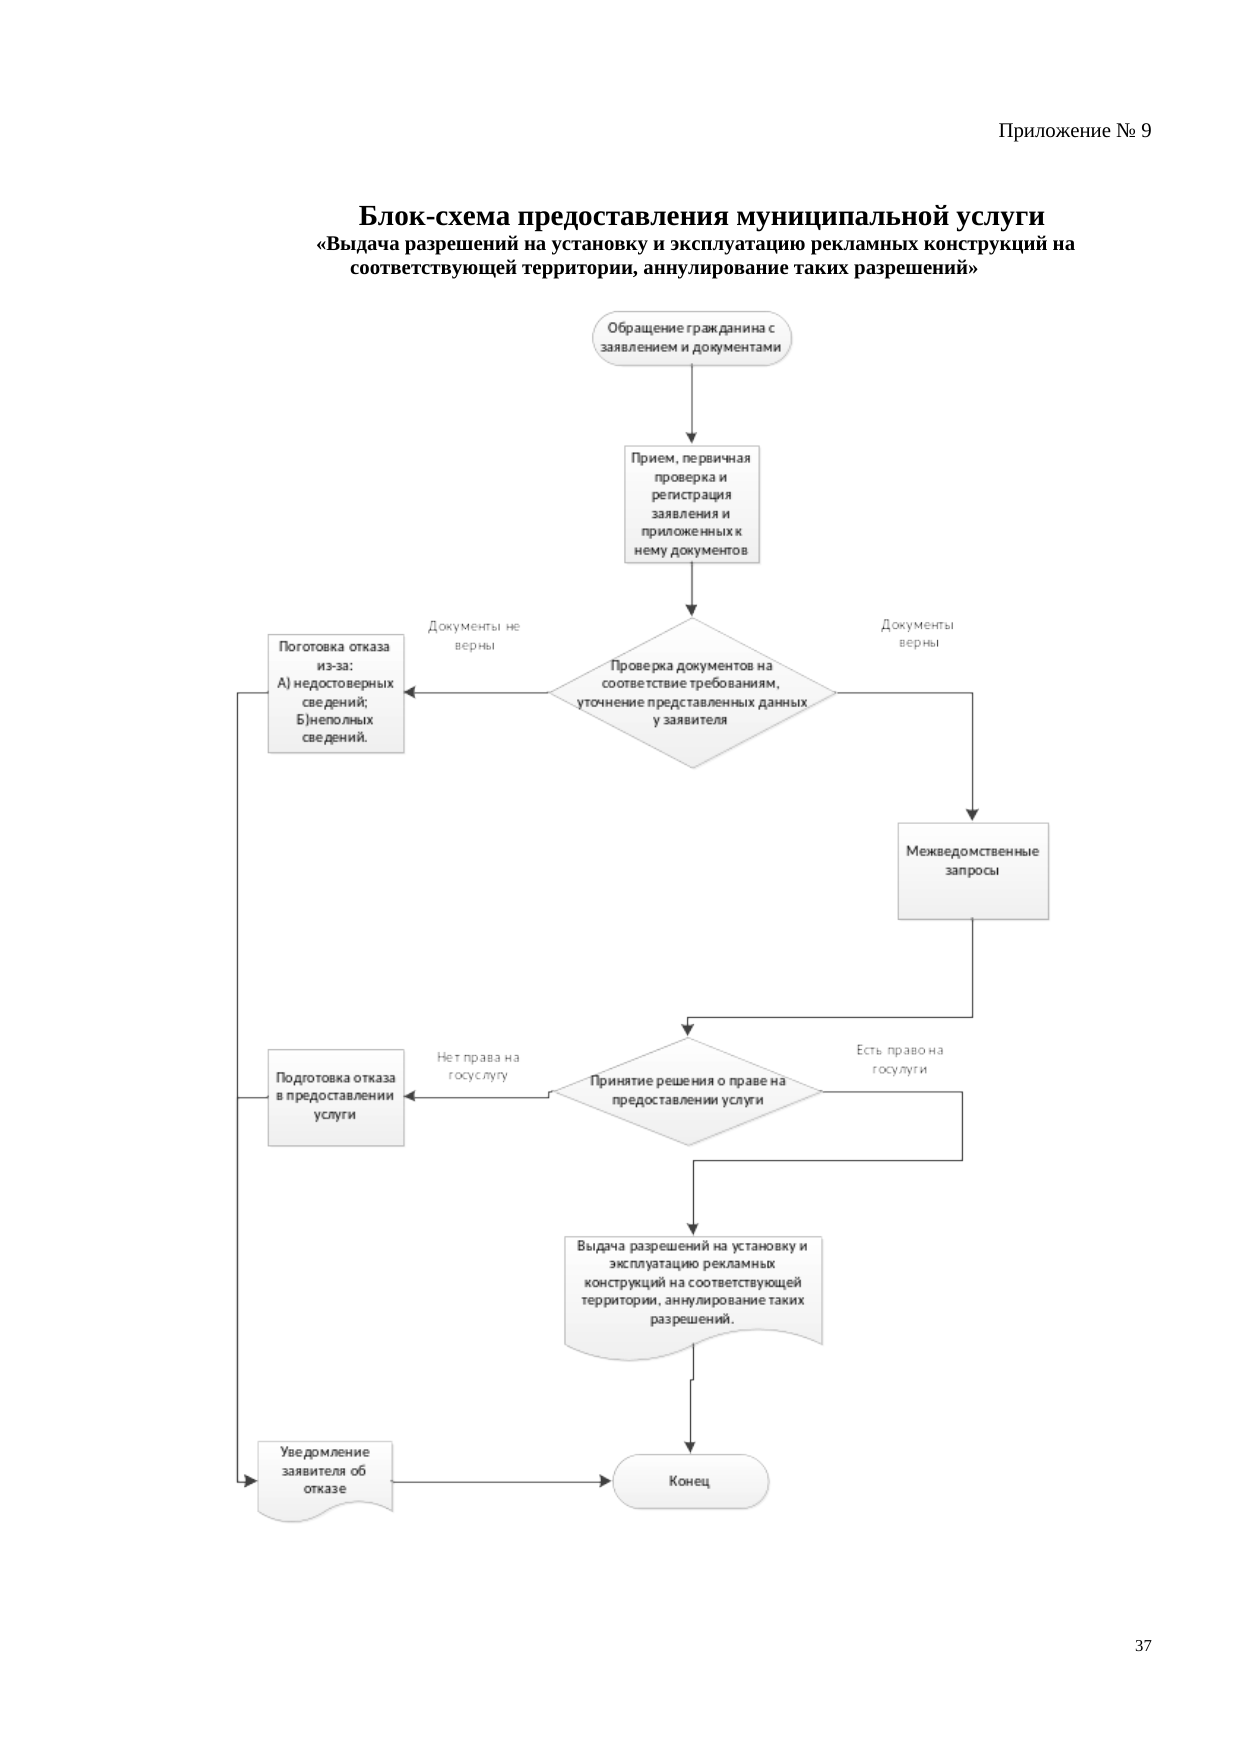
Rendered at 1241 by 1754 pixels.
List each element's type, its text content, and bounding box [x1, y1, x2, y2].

text Приложение № 9 [177, 118, 1152, 142]
text Блок-схема предоставления муниципальной услуги [177, 198, 1152, 231]
text «Выдача разрешений на установку и эксплуатацию рекламных конструкций на соответствующей территории, аннулирование таких разрешений» [177, 231, 1152, 279]
